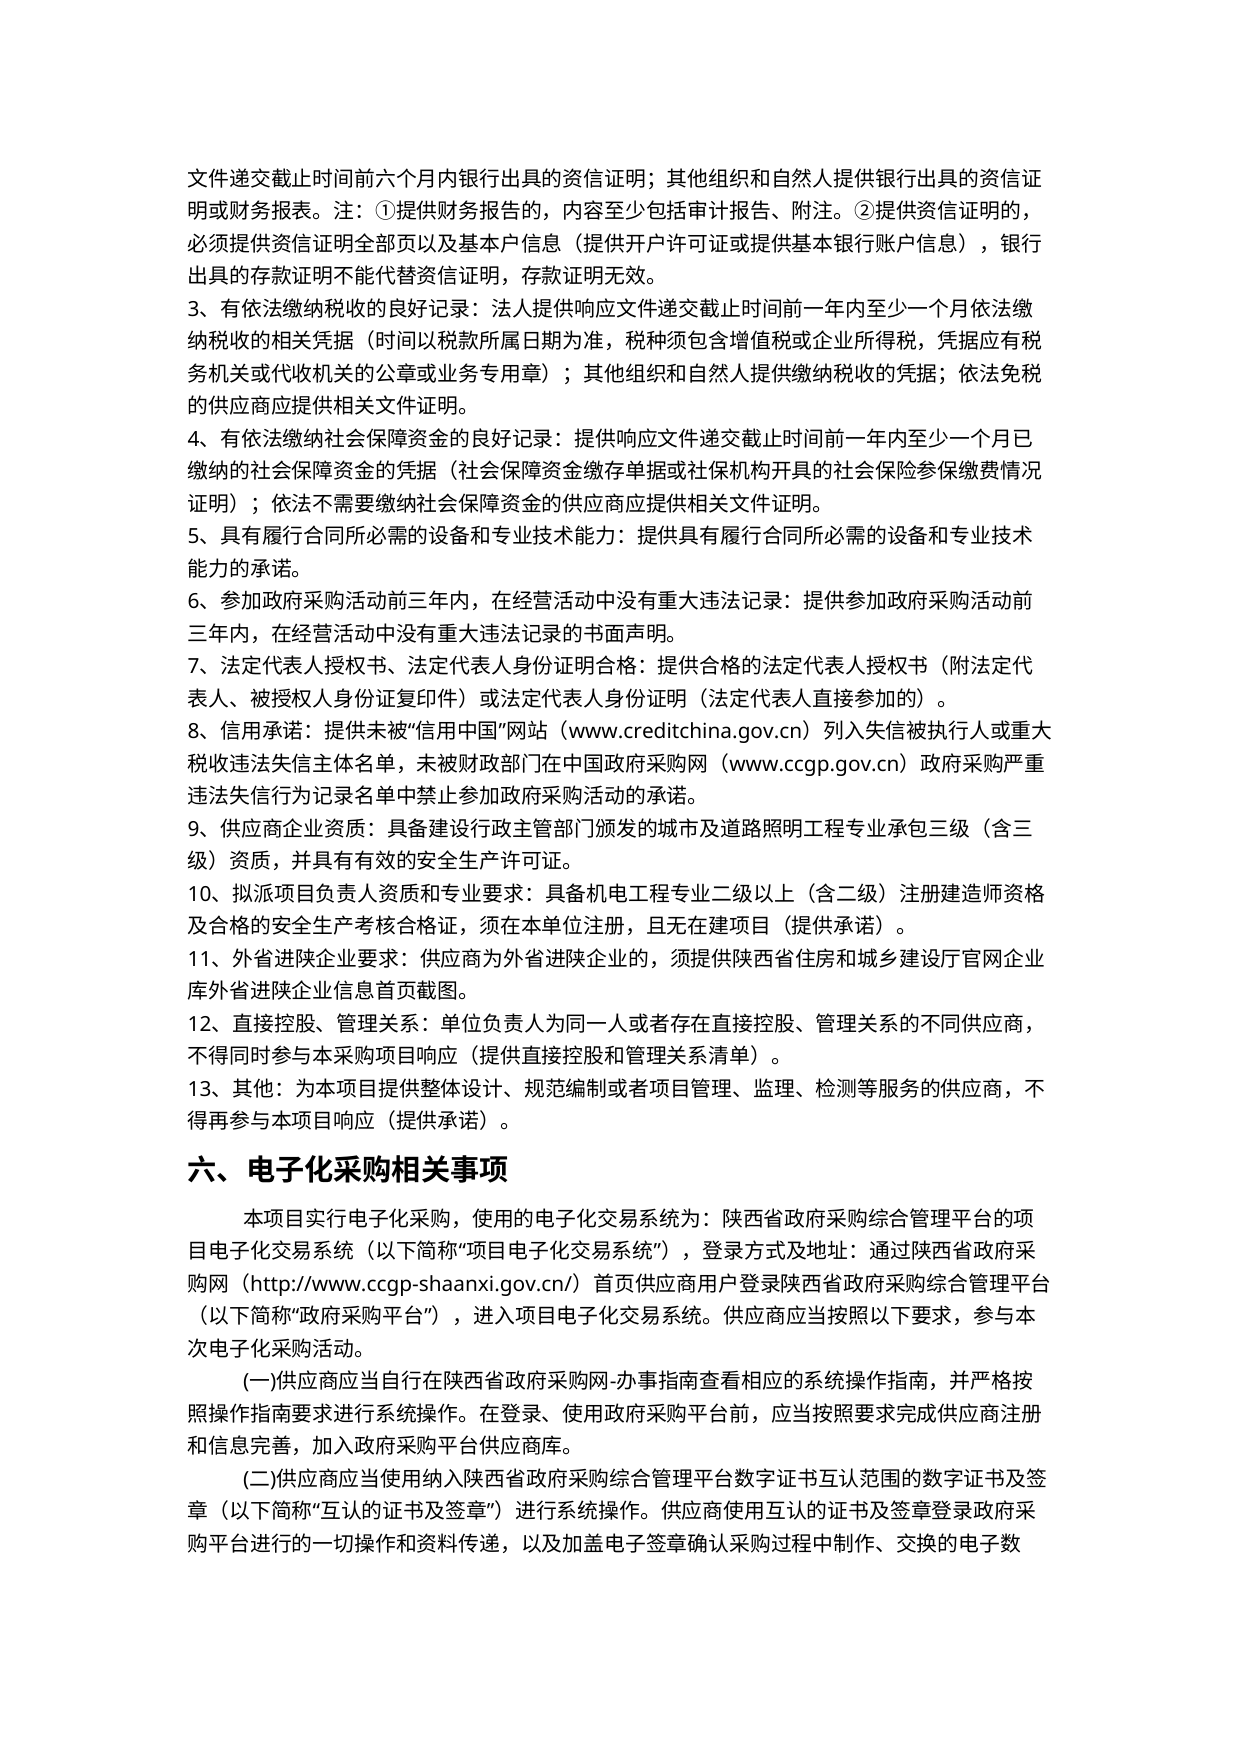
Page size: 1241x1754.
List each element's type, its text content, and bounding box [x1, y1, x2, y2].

text 本项目实行电子化采购，使用的电子化交易系统为：陕西省政府采购综合管理平台的项目电子化交易系统（以下简称“项目电子化交易系统”），登录方式及地址：通过陕西省政府采购网（http://www.ccgp-shaanxi.gov.cn/）首页供应商用户登录陕西省政府采购综合管理平台（以下简称“政府采购平台”），进入项目电子化交易系统。供应商应当按照以下要求，参与本次电子化采购活动。 [187, 1202, 1053, 1364]
text 4、有依法缴纳社会保障资金的良好记录：提供响应文件递交截止时间前一年内至少一个月已缴纳的社会保障资金的凭据（社会保障资金缴存单据或社保机构开具的社会保险参保缴费情况证明）；依法不需要缴纳社会保障资金的供应商应提供相关文件证明。 [187, 422, 1053, 519]
text 8、信用承诺：提供未被“信用中国”网站（www.creditchina.gov.cn）列入失信被执行人或重大税收违法失信主体名单，未被财政部门在中国政府采购网（www.ccgp.gov.cn）政府采购严重违法失信行为记录名单中禁止参加政府采购活动的承诺。 [187, 714, 1053, 812]
text 6、参加政府采购活动前三年内，在经营活动中没有重大违法记录：提供参加政府采购活动前三年内，在经营活动中没有重大违法记录的书面声明。 [187, 584, 1053, 649]
text (一)供应商应当自行在陕西省政府采购网-办事指南查看相应的系统操作指南，并严格按照操作指南要求进行系统操作。在登录、使用政府采购平台前，应当按照要求完成供应商注册和信息完善，加入政府采购平台供应商库。 [187, 1364, 1053, 1462]
text 7、法定代表人授权书、法定代表人身份证明合格：提供合格的法定代表人授权书（附法定代表人、被授权人身份证复印件）或法定代表人身份证明（法定代表人直接参加的）。 [187, 649, 1053, 714]
text 13、其他：为本项目提供整体设计、规范编制或者项目管理、监理、检测等服务的供应商，不得再参与本项目响应（提供承诺）。 [187, 1072, 1053, 1137]
text 12、直接控股、管理关系：单位负责人为同一人或者存在直接控股、管理关系的不同供应商，不得同时参与本采购项目响应（提供直接控股和管理关系清单）。 [187, 1007, 1053, 1072]
text 10、拟派项目负责人资质和专业要求：具备机电工程专业二级以上（含二级）注册建造师资格及合格的安全生产考核合格证，须在本单位注册，且无在建项目（提供承诺）。 [187, 877, 1053, 942]
text 11、外省进陕企业要求：供应商为外省进陕企业的，须提供陕西省住房和城乡建设厅官网企业库外省进陕企业信息首页截图。 [187, 942, 1053, 1007]
text 六、电子化采购相关事项 [187, 1137, 1053, 1202]
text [187, 1462, 1053, 1559]
text 9、供应商企业资质：具备建设行政主管部门颁发的城市及道路照明工程专业承包三级（含三级）资质，并具有有效的安全生产许可证。 [187, 812, 1053, 877]
text 5、具有履行合同所必需的设备和专业技术能力：提供具有履行合同所必需的设备和专业技术能力的承诺。 [187, 519, 1053, 584]
text 3、有依法缴纳税收的良好记录：法人提供响应文件递交截止时间前一年内至少一个月依法缴纳税收的相关凭据（时间以税款所属日期为准，税种须包含增值税或企业所得税，凭据应有税务机关或代收机关的公章或业务专用章）；其他组织和自然人提供缴纳税收的凭据；依法免税的供应商应提供相关文件证明。 [187, 292, 1053, 422]
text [187, 162, 1053, 292]
